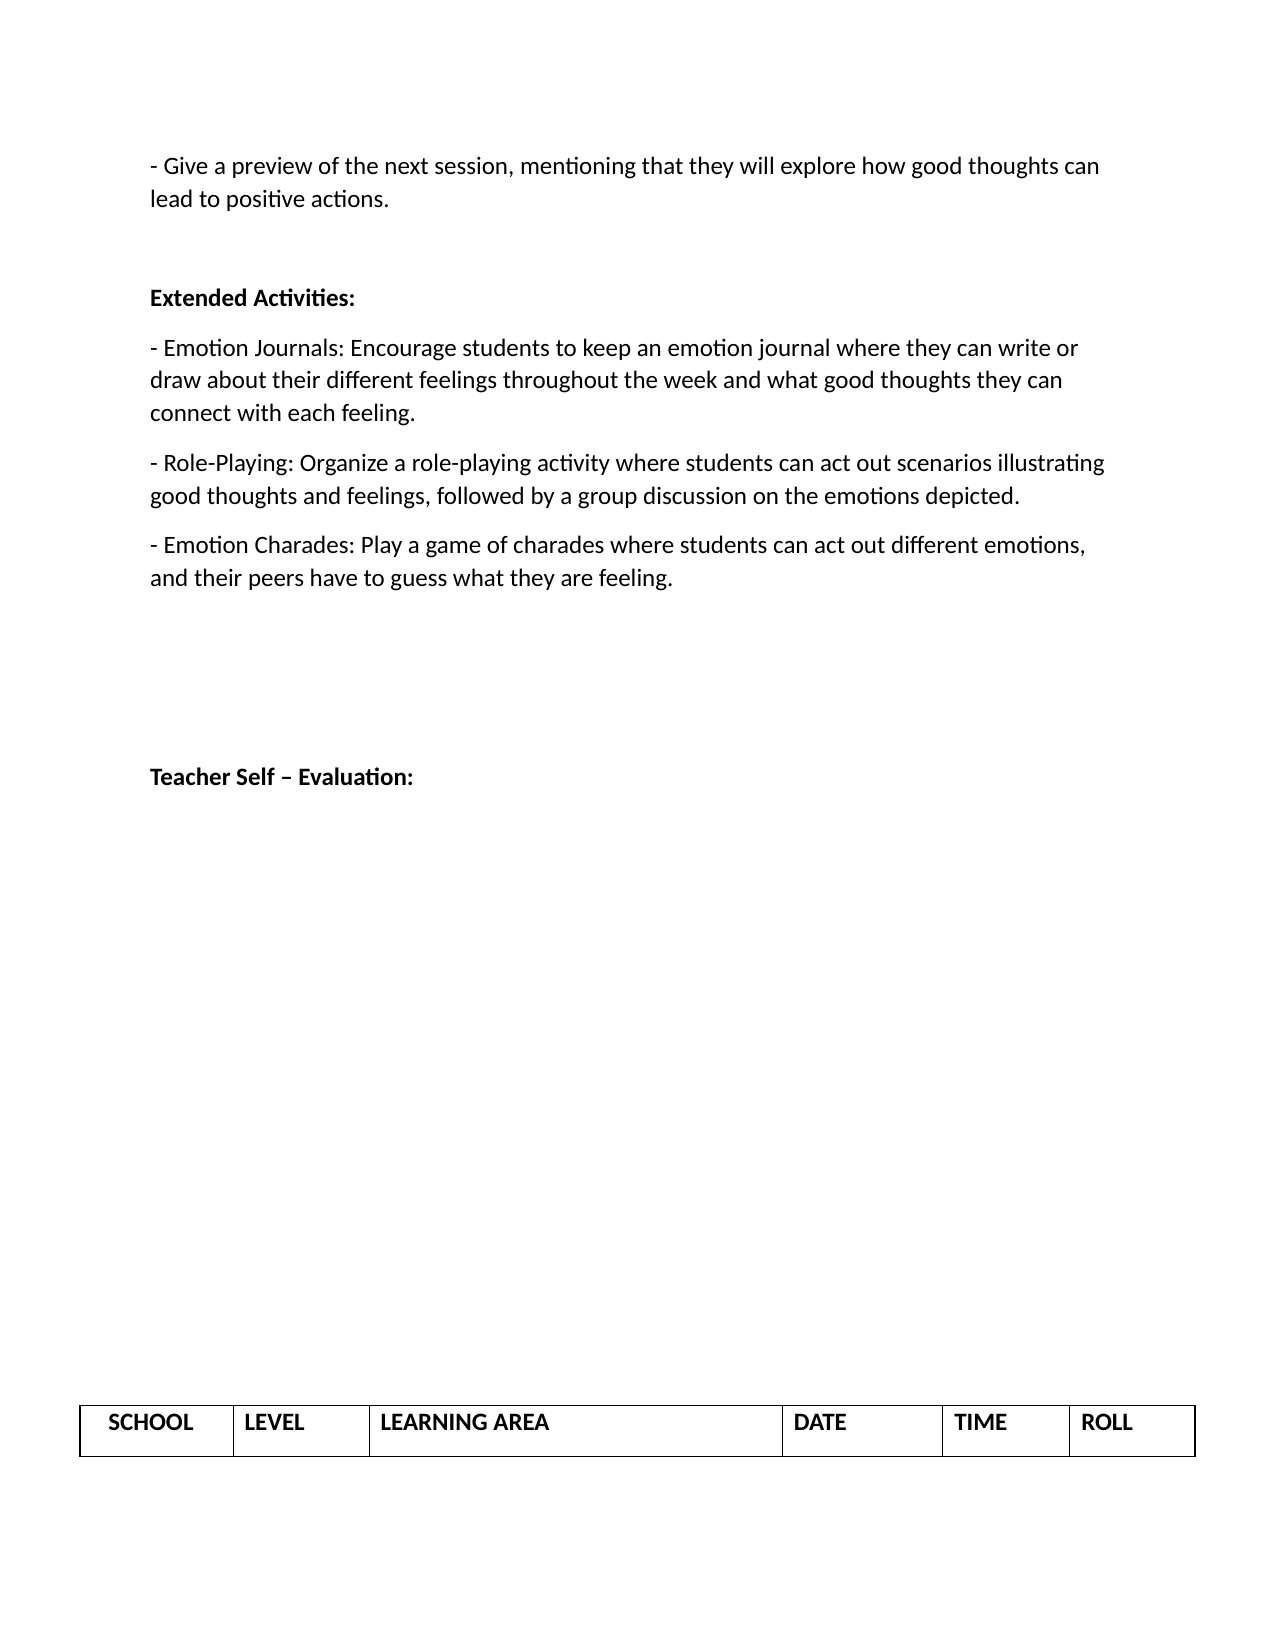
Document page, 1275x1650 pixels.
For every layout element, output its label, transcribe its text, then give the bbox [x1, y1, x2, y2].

table_header ROLL [1070, 1406, 1194, 1456]
table_header LEVEL [234, 1406, 369, 1456]
text - Emotion Charades: Play a game of charades where students can act out different emotions, and their peers have to guess what they are feeling. [150, 529, 1125, 593]
text - Role-Playing: Organize a role-playing activity where students can act out scenarios illustrating good thoughts and feelings, followed by a group discussion on the emotions depicted. [150, 447, 1125, 511]
table_header DATE [783, 1406, 942, 1456]
table_header TIME [943, 1406, 1069, 1456]
text - Emotion Journals: Encourage students to keep an emotion journal where they can write or draw about their different feelings throughout the week and what good thoughts they can connect with each feeling. [150, 332, 1125, 428]
table_header LEARNING AREA [370, 1406, 782, 1456]
table_header SCHOOL [81, 1406, 233, 1456]
text Teacher Self – Evaluation: [150, 761, 1125, 791]
text - Give a preview of the next session, mentioning that they will explore how good thoughts can lead to positive actions. [150, 150, 1125, 213]
text Extended Activities: [150, 282, 1125, 313]
